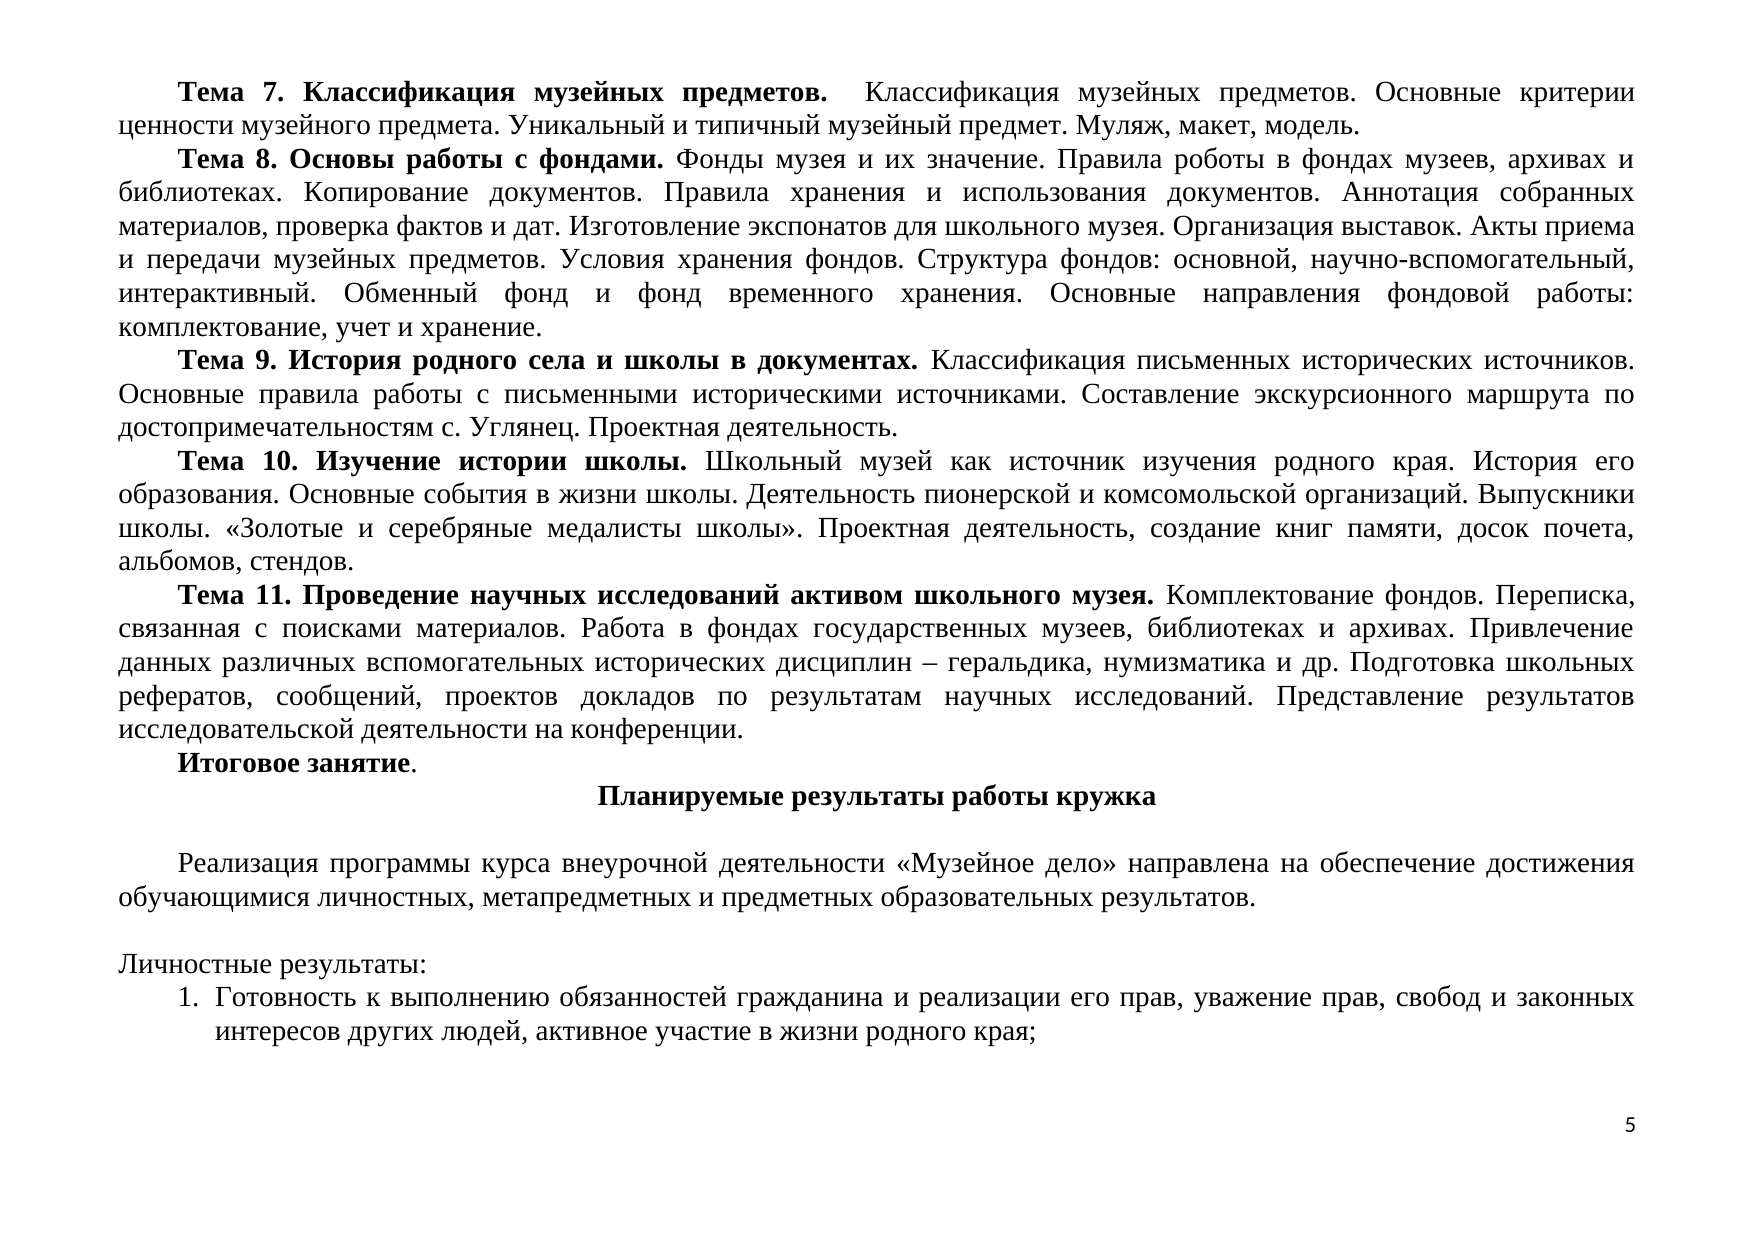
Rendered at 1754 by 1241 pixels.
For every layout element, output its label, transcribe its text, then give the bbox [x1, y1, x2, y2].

text Тема 11. Проведение научных исследований активом школьного музея. Комплектование фондов. Переписка, связанная с поисками материалов. Работа в фондах государственных музеев, библиотеках и архивах. Привлечение данных различных вспомогательных исторических дисциплин – геральдика, нумизматика и др. Подготовка школьных рефератов, сообщений, проектов докладов по результатам научных исследований. Представление результатов исследовательской деятельности на конференции. [118, 577, 1636, 745]
text Планируемые результаты работы кружка [118, 778, 1636, 812]
text Итоговое занятие. [118, 745, 1636, 778]
text Личностные результаты: [118, 912, 1636, 979]
text Тема 8. Основы работы с фондами. Фонды музея и их значение. Правила роботы в фондах музеев, архивах и библиотеках. Копирование документов. Правила хранения и использования документов. Аннотация собранных материалов, проверка фактов и дат. Изготовление экспонатов для школьного музея. Организация выставок. Акты приема и передачи музейных предметов. Условия хранения фондов. Структура фондов: основной, научно-вспомогательный, интерактивный. Обменный фонд и фонд временного хранения. Основные направления фондовой работы: комплектование, учет и хранение. [118, 141, 1636, 342]
list Готовность к выполнению обязанностей гражданина и реализации его прав, уважение прав, свобод и законных интересов других людей, активное участие в жизни родного края; [177, 979, 1636, 1047]
text Тема 7. Классификация музейных предметов. Классификация музейных предметов. Основные критерии ценности музейного предмета. Уникальный и типичный музейный предмет. Муляж, макет, модель. [118, 74, 1636, 141]
text Реализация программы курса внеурочной деятельности «Музейное дело» направлена на обеспечение достижения обучающимися личностных, метапредметных и предметных образовательных результатов. [118, 845, 1636, 912]
text Тема 9. История родного села и школы в документах. Классификация письменных исторических источников. Основные правила работы с письменными историческими источниками. Составление экскурсионного маршрута по достопримечательностям с. Углянец. Проектная деятельность. [118, 342, 1636, 443]
text Тема 10. Изучение истории школы. Школьный музей как источник изучения родного края. История его образования. Основные события в жизни школы. Деятельность пионерской и комсомольской организаций. Выпускники школы. «Золотые и серебряные медалисты школы». Проектная деятельность, создание книг памяти, досок почета, альбомов, стендов. [118, 443, 1636, 577]
